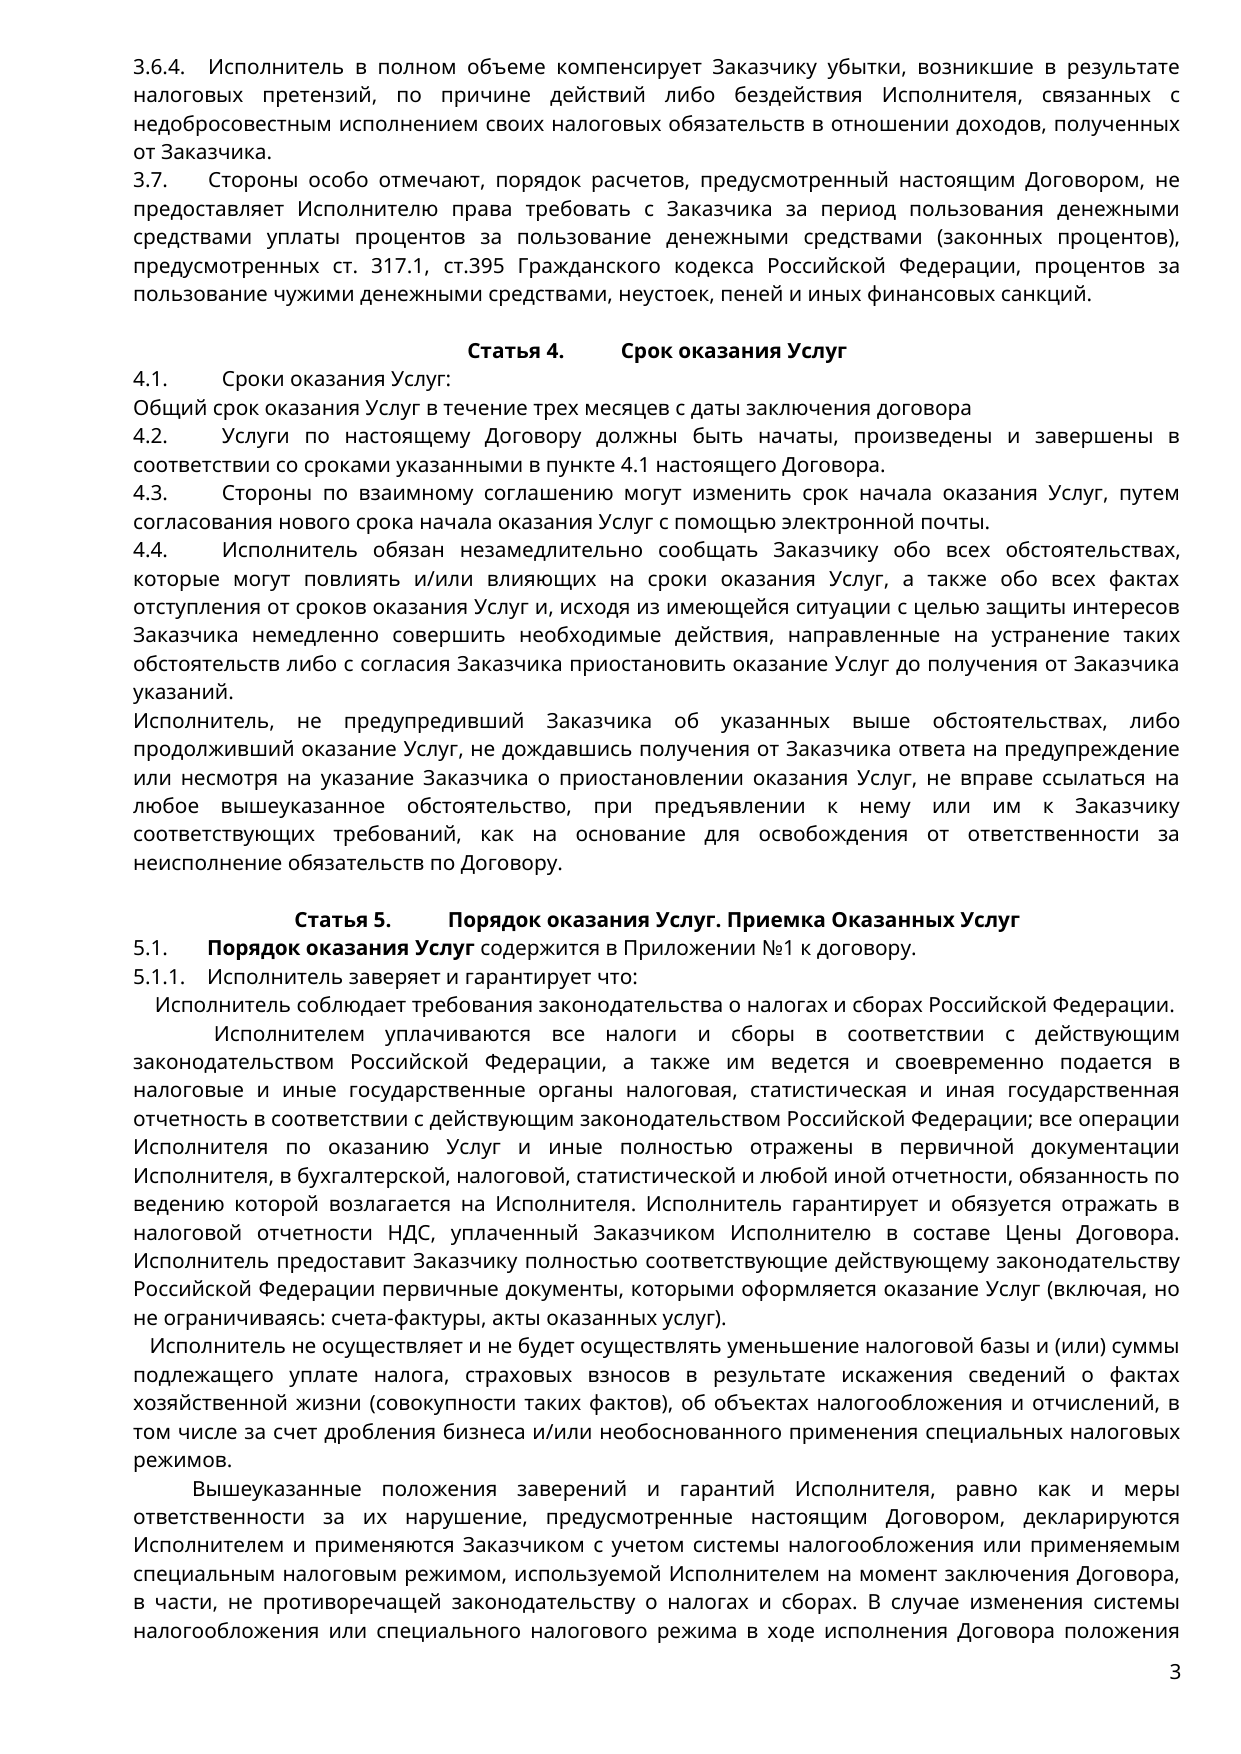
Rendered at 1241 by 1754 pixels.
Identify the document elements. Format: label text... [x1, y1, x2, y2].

list Исполнитель заверяет и гарантирует что: [133, 962, 1181, 990]
list Стороны особо отмечают, порядок расчетов, предусмотренный настоящим Договором, не предоставляет Исполнителю права требовать с Заказчика за период пользования денежными средствами уплаты процентов за пользование денежными средствами (законных процентов), предусмотренных ст. 317.1, ст.395 Гражданского кодекса Российской Федерации, процентов за пользование чужими денежными средствами, неустоек, пеней и иных финансовых санкций. [133, 166, 1181, 308]
text Исполнитель соблюдает требования законодательства о налогах и сборах Российской Федерации. [133, 990, 1181, 1019]
subtitle Срок оказания Услуг [133, 336, 1181, 364]
text Исполнитель, не предупредивший Заказчика об указанных выше обстоятельствах, либо продолживший оказание Услуг, не дождавшись получения от Заказчика ответа на предупреждение или несмотря на указание Заказчика о приостановлении оказания Услуг, не вправе ссылаться на любое вышеуказанное обстоятельство, при предъявлении к нему или им к Заказчику соответствующих требований, как на основание для освобождения от ответственности за неисполнение обязательств по Договору. [133, 706, 1181, 876]
subtitle Порядок оказания Услуг. Приемка Оказанных Услуг [133, 905, 1181, 933]
text Общий срок оказания Услуг в течение трех месяцев с даты заключения договора [133, 393, 1181, 421]
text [133, 1474, 1181, 1644]
list Исполнитель в полном объеме компенсирует Заказчику убытки, возникшие в результате налоговых претензий, по причине действий либо бездействия Исполнителя, связанных с недобросовестным исполнением своих налоговых обязательств в отношении доходов, полученных от Заказчика. [133, 52, 1181, 166]
list Исполнитель обязан незамедлительно сообщать Заказчику обо всех обстоятельствах, которые могут повлиять и/или влияющих на сроки оказания Услуг, а также обо всех фактах отступления от сроков оказания Услуг и, исходя из имеющейся ситуации с целью защиты интересов Заказчика немедленно совершить необходимые действия, направленные на устранение таких обстоятельств либо с согласия Заказчика приостановить оказание Услуг до получения от Заказчика указаний. [133, 535, 1181, 706]
text Исполнитель не осуществляет и не будет осуществлять уменьшение налоговой базы и (или) суммы подлежащего уплате налога, страховых взносов в результате искажения сведений о фактах хозяйственной жизни (совокупности таких фактов), об объектах налогообложения и отчислений, в том числе за счет дробления бизнеса и/или необоснованного применения специальных налоговых режимов. [133, 1331, 1181, 1474]
text Исполнителем уплачиваются все налоги и сборы в соответствии с действующим законодательством Российской Федерации, а также им ведется и своевременно подается в налоговые и иные государственные органы налоговая, статистическая и иная государственная отчетность в соответствии с действующим законодательством Российской Федерации; все операции Исполнителя по оказанию Услуг и иные полностью отражены в первичной документации Исполнителя, в бухгалтерской, налоговой, статистической и любой иной отчетности, обязанность по ведению которой возлагается на Исполнителя. Исполнитель гарантирует и обязуется отражать в налоговой отчетности НДС, уплаченный Заказчиком Исполнителю в составе Цены Договора. Исполнитель предоставит Заказчику полностью соответствующие действующему законодательству Российской Федерации первичные документы, которыми оформляется оказание Услуг (включая, но не ограничиваясь: счета-фактуры, акты оказанных услуг). [133, 1019, 1181, 1331]
list Сроки оказания Услуг: [133, 364, 1181, 393]
list Стороны по взаимному соглашению могут изменить срок начала оказания Услуг, путем согласования нового срока начала оказания Услуг с помощью электронной почты. [133, 478, 1181, 535]
list Порядок оказания Услуг содержится в Приложении №1 к договору. [133, 933, 1181, 962]
list Услуги по настоящему Договору должны быть начаты, произведены и завершены в соответствии со сроками указанными в пункте 4.1 настоящего Договора. [133, 421, 1181, 478]
